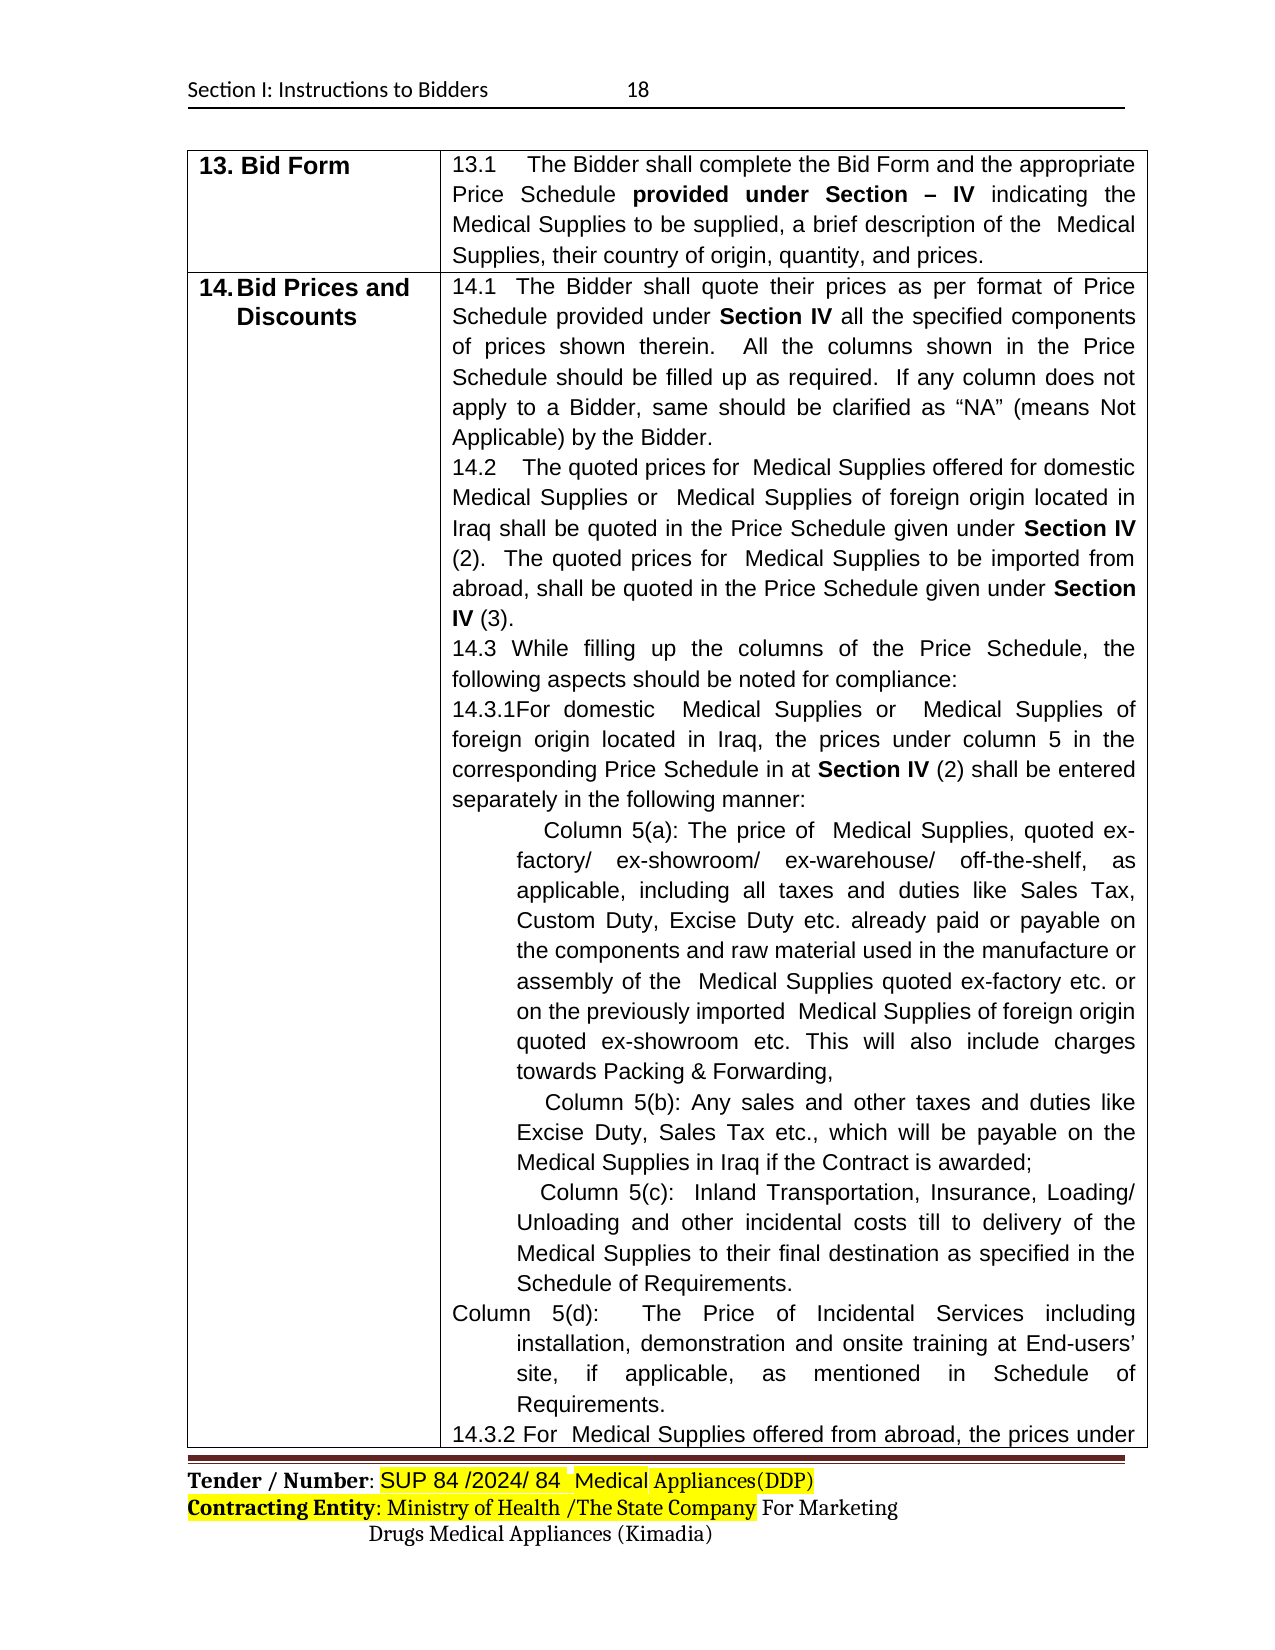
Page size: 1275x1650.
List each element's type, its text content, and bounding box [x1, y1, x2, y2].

table_cell 13. Bid Form [188, 151, 440, 272]
table_cell 13.1 The Bidder shall complete the Bid Form and the appropriate Price Schedule provided under Section – IV indicating the Medical Supplies to be supplied, a brief description of the Medical Supplies, their country of origin, quantity, and prices. [441, 151, 1147, 272]
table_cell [188, 273, 440, 1447]
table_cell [441, 273, 1147, 1447]
